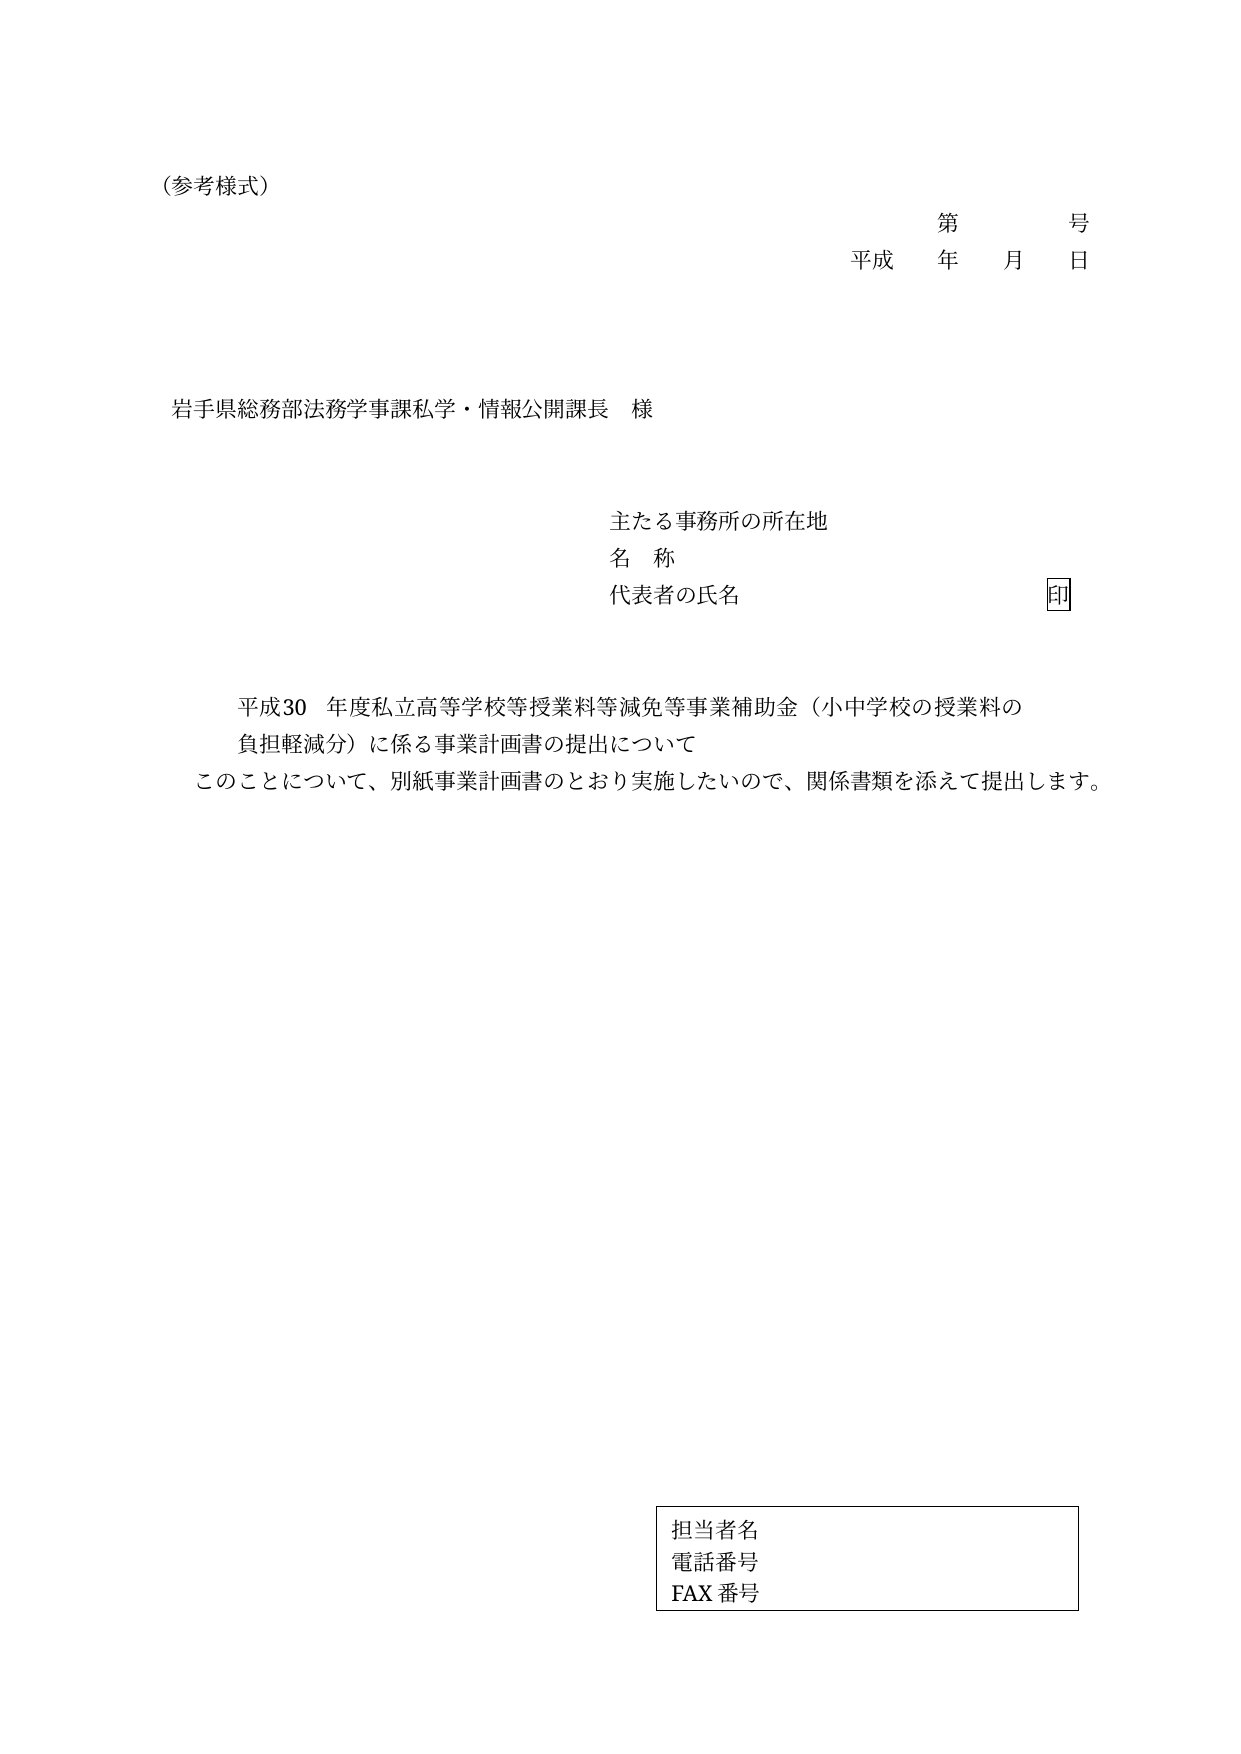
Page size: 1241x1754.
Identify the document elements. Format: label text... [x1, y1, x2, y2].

text （参考様式） [150, 167, 1090, 204]
text このことについて、別紙事業計画書のとおり実施したいので、関係書類を添えて提出します。 [150, 762, 1090, 799]
text 第 号 [150, 204, 1090, 241]
text 平成 年 月 日 [150, 241, 1090, 278]
text 代表者の氏名 印 [150, 576, 1090, 613]
text 岩手県総務部法務学事課私学・情報公開課長 様 [150, 390, 1090, 427]
text 主たる事務所の所在地 [150, 501, 1090, 538]
text 平成30年度私立高等学校等授業料等減免等事業補助金（小中学校の授業料の負担軽減分）に係る事業計画書の提出について [216, 687, 1024, 762]
text 名 称 [150, 538, 1090, 576]
